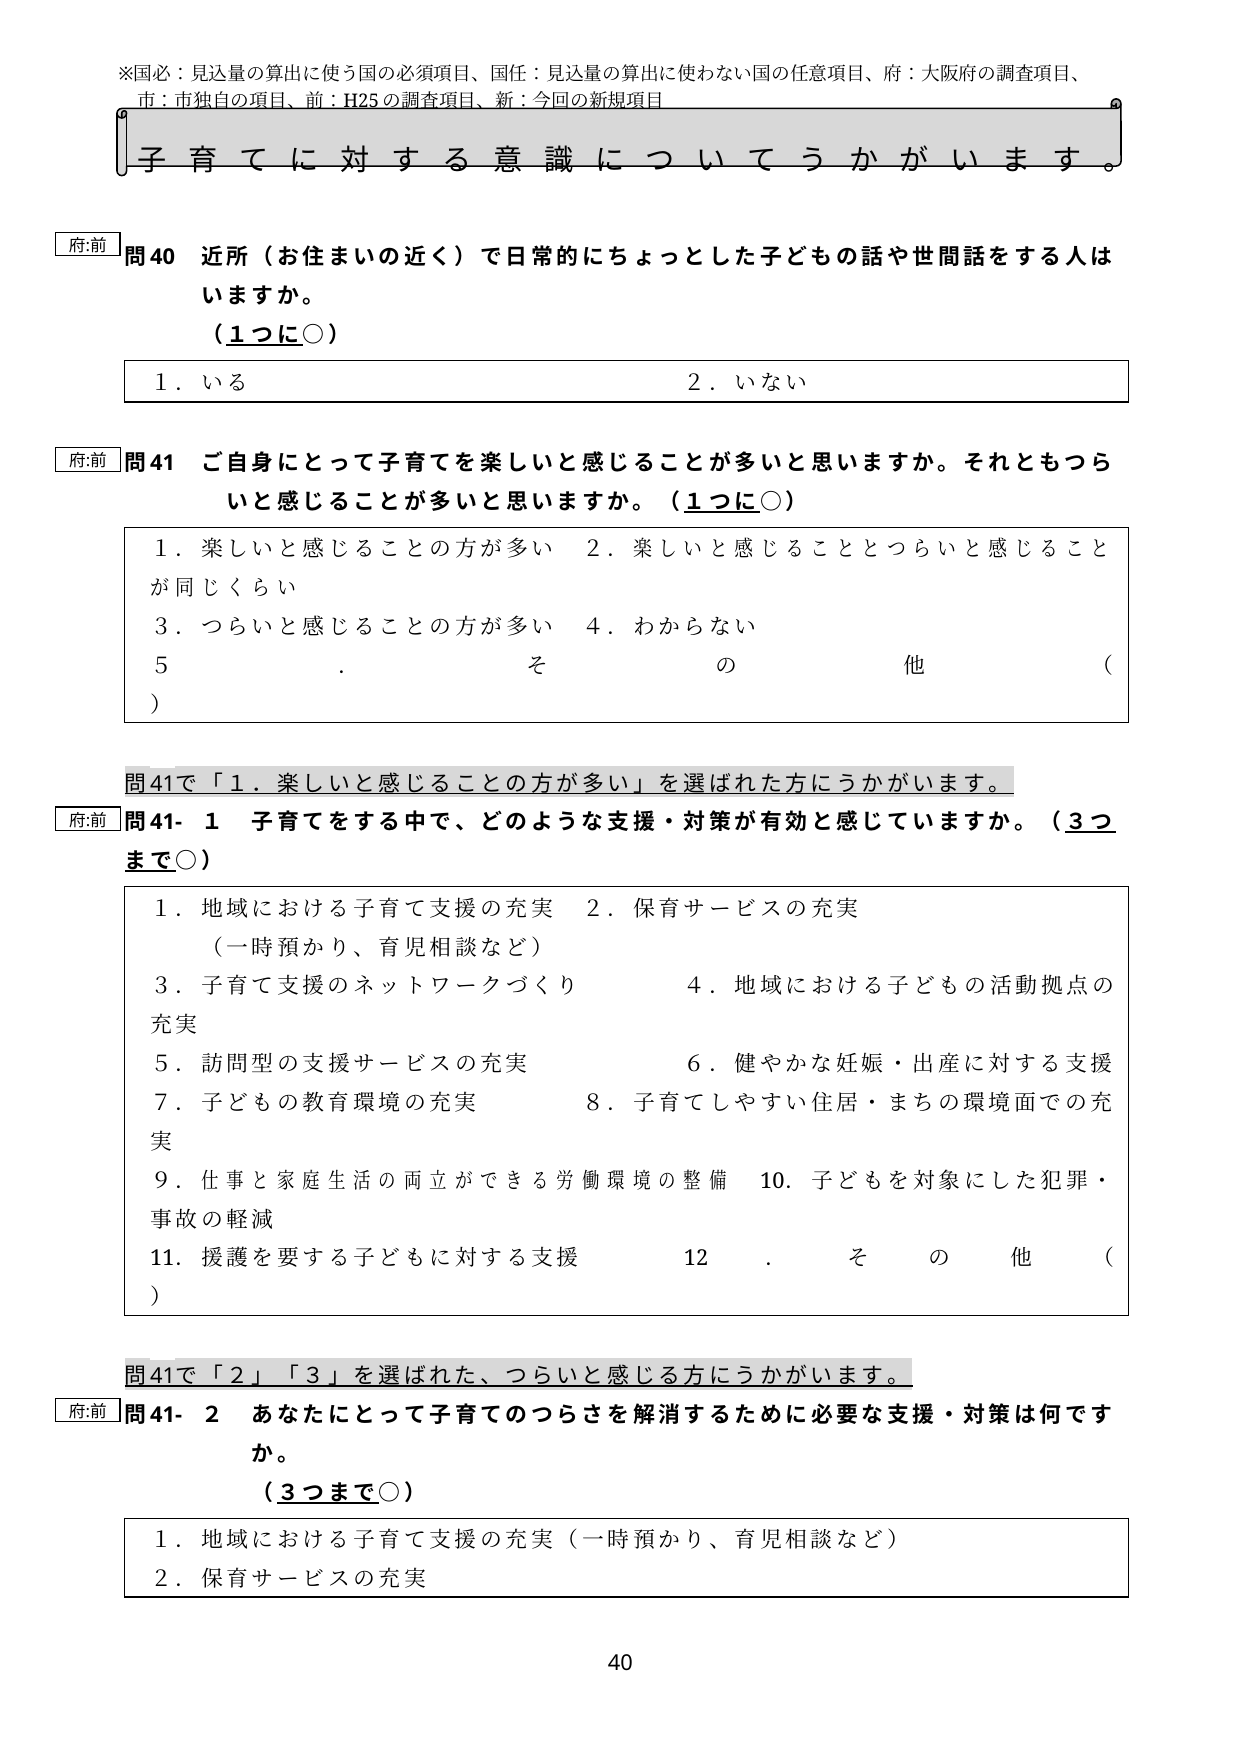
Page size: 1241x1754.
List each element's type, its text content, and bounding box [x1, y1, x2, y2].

text 問41で「２」「３」を選ばれた、つらいと感じる方にうかがいます。 [124, 1354, 1116, 1393]
subtitle 問40 近所（お住まいの近く）で日常的にちょっとした子どもの話や世間話をする人はいますか。 （１つに○） [124, 236, 1116, 352]
subtitle 問41-１ 子育てをする中で、どのような支援・対策が有効と感じていますか。（３つまで○） [124, 801, 1116, 878]
table_header １．いる ２．いない [125, 361, 1128, 401]
table_header １．楽しいと感じることの方が多い ２．楽しいと感じることとつらいと感じることが同じくらい ３．つらいと感じることの方が多い ４．わからない ５．その他（ ） [125, 528, 1128, 722]
text 問41で「１．楽しいと感じることの方が多い」を選ばれた方にうかがいます。 [124, 762, 1116, 801]
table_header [125, 1519, 1128, 1596]
subtitle 問41 ご自身にとって子育てを楽しいと感じることが多いと思いますか。それともつらいと感じることが多いと思いますか。（１つに○） [124, 441, 1116, 519]
table_header １．地域における子育て支援の充実 ２．保育サービスの充実 （一時預かり、育児相談など） ３．子育て支援のネットワークづくり ４．地域における子どもの活動拠点の充実 ５．訪問型の支援サービスの充実 ６．健やかな妊娠・出産に対する支援 ７．子どもの教育環境の充実 ８．子育てしやすい住居・まちの環境面での充実 ９．仕事と家庭生活の両立ができる労働環境の整備 10．子どもを対象にした犯罪・事故の軽減 11．援護を要する子どもに対する支援 12．その他（ ） [125, 887, 1128, 1315]
subtitle 子育てに対する意識についてうかがいます。 [124, 119, 1116, 197]
subtitle 問41-２ あなたにとって子育てのつらさを解消するために必要な支援・対策は何ですか。 （３つまで○） [124, 1393, 1116, 1510]
